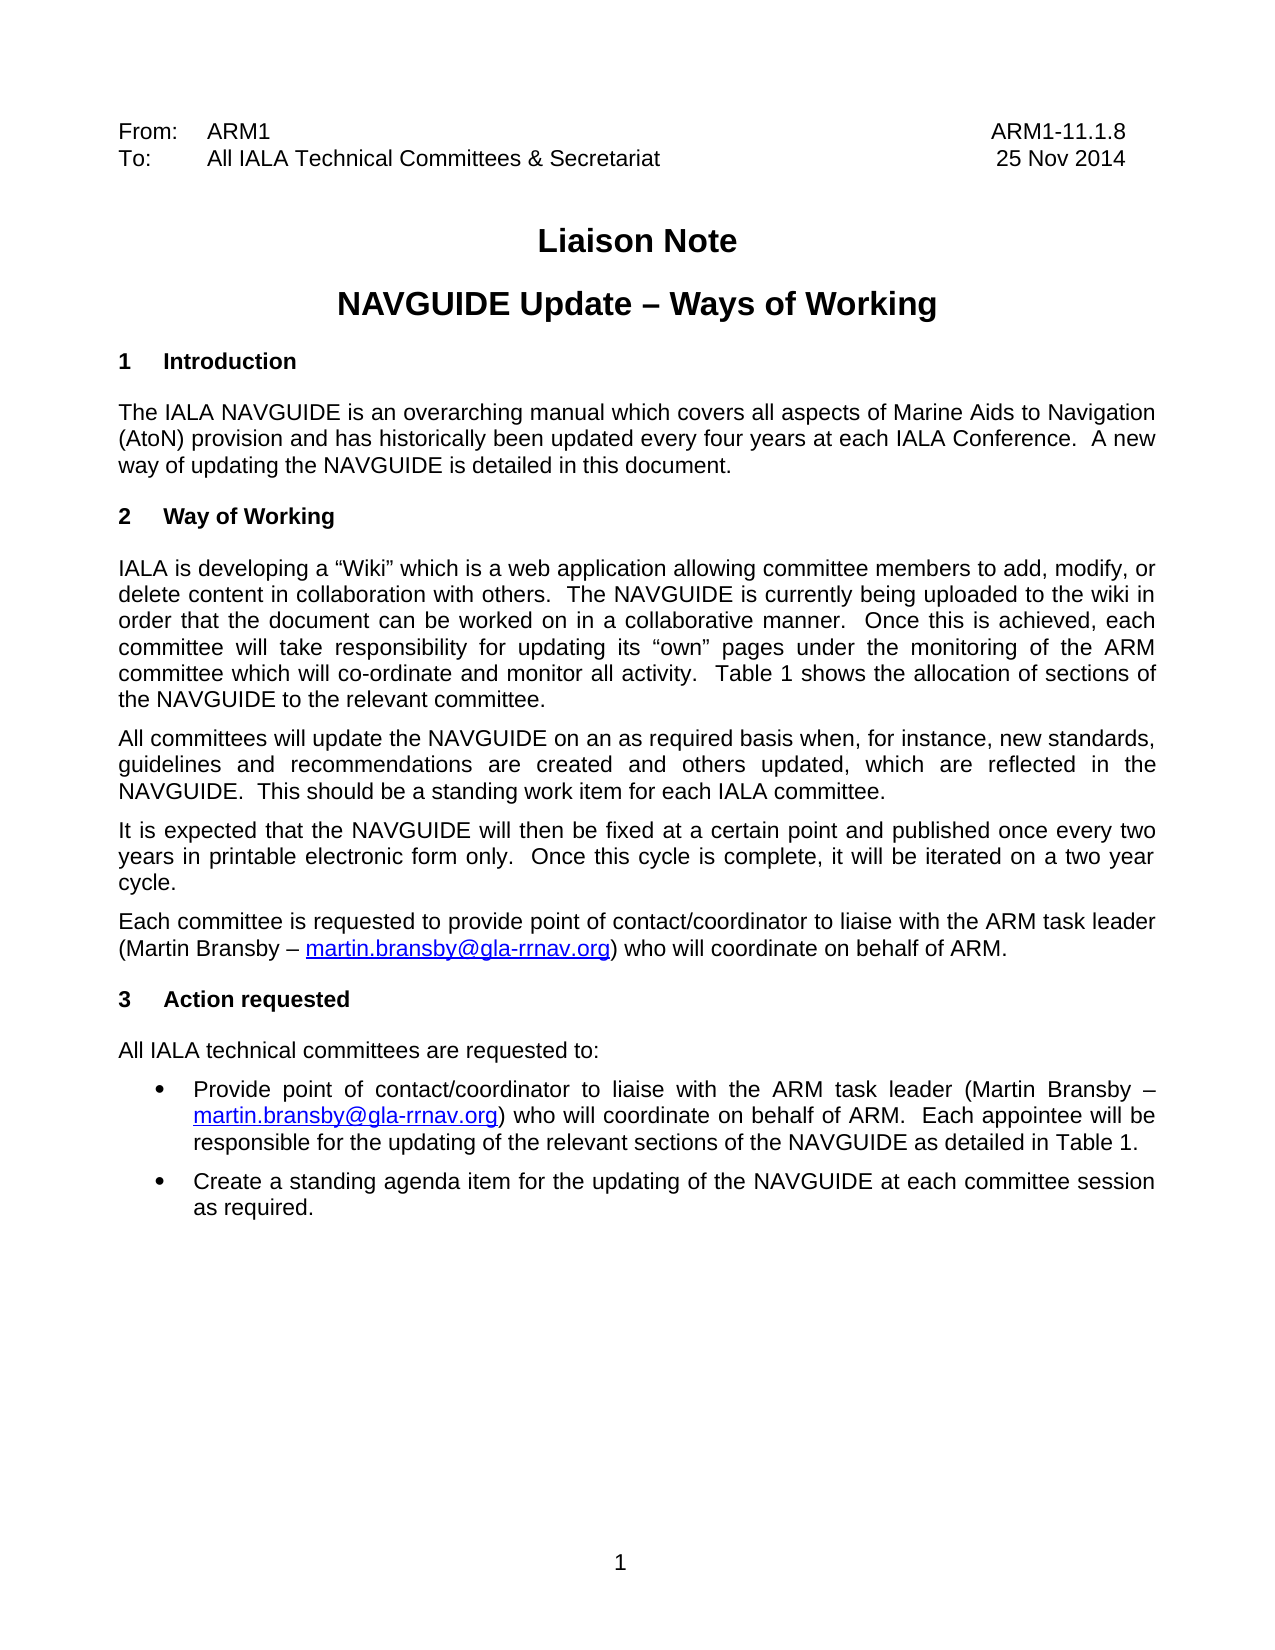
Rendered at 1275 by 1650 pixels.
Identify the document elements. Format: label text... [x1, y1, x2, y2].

subtitle Way of Working [118, 503, 1157, 529]
table_cell To: All IALA Technical Committees & Secretariat [107, 145, 827, 171]
text All committees will update the NAVGUIDE on an as required basis when, for instance, new standards, guidelines and recommendations are created and others updated, which are reflected in the NAVGUIDE. This should be a standing work item for each IALA committee. [118, 725, 1157, 804]
text The IALA NAVGUIDE is an overarching manual which covers all aspects of Marine Aids to Navigation (AtoN) provision and has historically been updated every four years at each IALA Conference. A new way of updating the NAVGUIDE is detailed in this document. [118, 399, 1157, 478]
subtitle Introduction [118, 348, 1157, 374]
subtitle Action requested [118, 986, 1157, 1012]
title NAVGUIDE Update – Ways of Working [118, 284, 1157, 323]
text It is expected that the NAVGUIDE will then be fixed at a certain point and published once every two years in printable electronic form only. Once this cycle is complete, it will be iterated on a two year cycle. [118, 817, 1157, 896]
list All IALA technical committees are requested to: [118, 1037, 1157, 1064]
table_header ARM1-11.1.8 [827, 118, 1137, 144]
title Liaison Note [118, 221, 1157, 259]
text Each committee is requested to provide point of contact/coordinator to liaise with the ARM task leader (Martin Bransby – martin.bransby@gla-rrnav.org) who will coordinate on behalf of ARM. [118, 908, 1157, 961]
list Provide point of contact/coordinator to liaise with the ARM task leader (Martin Bransby – martin.bransby@gla-rrnav.org) who will coordinate on behalf of ARM. Each appointee will be responsible for the updating of the relevant sections of the NAVGUIDE as detailed in Table 1. [156, 1076, 1157, 1155]
list Create a standing agenda item for the updating of the NAVGUIDE at each committee session as required. [156, 1168, 1157, 1220]
table_header From: ARM1 [107, 118, 827, 144]
table_cell 25 Nov 2014 [827, 145, 1137, 171]
